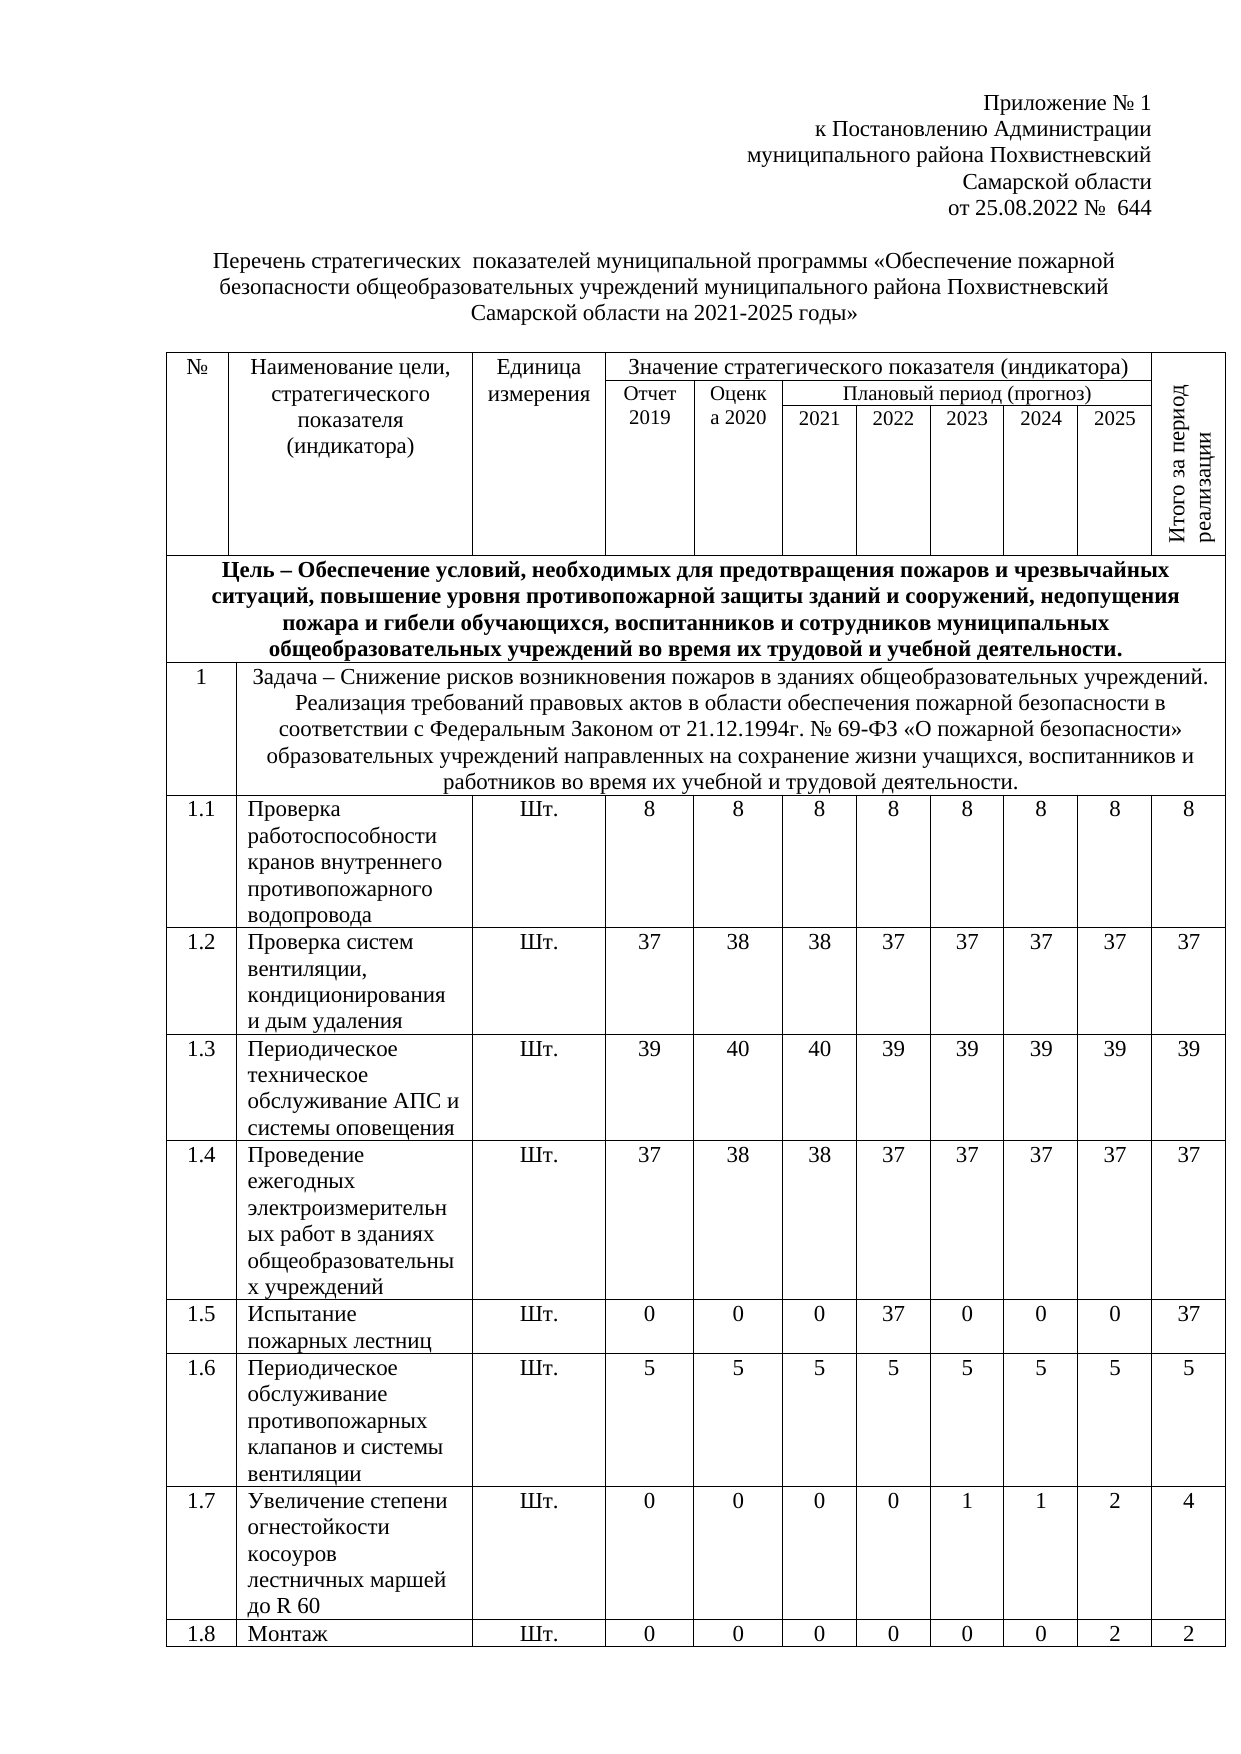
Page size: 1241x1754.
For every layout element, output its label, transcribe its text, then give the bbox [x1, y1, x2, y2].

table_cell 0 [857, 1620, 930, 1646]
table_cell 1.2 [167, 928, 236, 1034]
table_cell 1.5 [167, 1300, 236, 1353]
table_header Единица измерения [473, 353, 605, 555]
table_cell 0 [606, 1300, 693, 1353]
table_cell 2025 [1078, 406, 1151, 555]
table_cell 37 [606, 1141, 693, 1299]
table_cell Периодическое техническое обслуживание АПС и системы оповещения [237, 1035, 472, 1140]
table_cell 2 [1152, 1620, 1225, 1646]
table_cell 39 [931, 1035, 1003, 1140]
text к Постановлению Администрации [177, 115, 1152, 141]
table_cell 5 [694, 1354, 782, 1486]
table_cell 38 [783, 1141, 856, 1299]
table_cell 5 [1152, 1354, 1225, 1486]
table_cell 39 [1152, 1035, 1225, 1140]
table_cell 2022 [857, 406, 930, 555]
table_cell Задача – Снижение рисков возникновения пожаров в зданиях общеобразовательных учреждений. Реализация требований правовых актов в области обеспечения пожарной безопасности в соответствии с Федеральным Законом от 21.12.1994г. № 69-ФЗ «О пожарной безопасности» образовательных учреждений направленных на сохранение жизни учащихся, воспитанников и работников во время их учебной и трудовой деятельности. [237, 663, 1225, 794]
table_cell 0 [783, 1620, 856, 1646]
table_cell Шт. [473, 1300, 605, 1353]
table_cell Отчет 2019 [606, 381, 694, 555]
table_cell Увеличение степени огнестойкости косоуров лестничных маршей до R 60 [237, 1487, 472, 1619]
table_cell 40 [694, 1035, 782, 1140]
table_cell 5 [1078, 1354, 1151, 1486]
table_cell 38 [694, 1141, 782, 1299]
table_cell 8 [1152, 796, 1225, 927]
table_cell 1.7 [167, 1487, 236, 1619]
table_cell 0 [931, 1620, 1003, 1646]
table_cell 0 [694, 1300, 782, 1353]
table_cell 1 [167, 663, 236, 794]
table_cell 5 [783, 1354, 856, 1486]
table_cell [237, 1620, 472, 1646]
table_header Итого за период реализации [1152, 353, 1225, 555]
table_cell 2 [1078, 1620, 1151, 1646]
table_cell 0 [694, 1487, 782, 1619]
table_cell 37 [857, 928, 930, 1034]
table_cell 8 [606, 796, 693, 927]
table_cell Шт. [473, 928, 605, 1034]
table_cell 8 [931, 796, 1003, 927]
table_cell 0 [694, 1620, 782, 1646]
table_cell 8 [1078, 796, 1151, 927]
table_cell Испытание пожарных лестниц [237, 1300, 472, 1353]
table_cell 8 [783, 796, 856, 927]
table_cell Шт. [473, 1141, 605, 1299]
table_cell Цель – Обеспечение условий, необходимых для предотвращения пожаров и чрезвычайных ситуаций, повышение уровня противопожарной защиты зданий и сооружений, недопущения пожара и гибели обучающихся, воспитанников и сотрудников муниципальных общеобразовательных учреждений во время их трудовой и учебной деятельности. [167, 556, 1225, 662]
table_cell 38 [783, 928, 856, 1034]
table_cell Шт. [473, 796, 605, 927]
table_cell 5 [931, 1354, 1003, 1486]
text Приложение № 1 [177, 89, 1152, 115]
table_cell Проверка работоспособности кранов внутреннего противопожарного водопровода [237, 796, 472, 927]
table_cell 4 [1152, 1487, 1225, 1619]
table_cell 37 [1004, 1141, 1077, 1299]
table_cell 8 [1004, 796, 1077, 927]
text Перечень стратегических показателей муниципальной программы «Обеспечение пожарной безопасности общеобразовательных учреждений муниципального района Похвистневский Самарской области на 2021-2025 годы» [177, 247, 1152, 326]
table_cell 0 [783, 1300, 856, 1353]
table_cell Шт. [473, 1035, 605, 1140]
table_cell 1.8 [167, 1620, 236, 1646]
table_cell 0 [931, 1300, 1003, 1353]
table_cell 1 [1004, 1487, 1077, 1619]
table_cell 37 [606, 928, 693, 1034]
table_cell 1 [931, 1487, 1003, 1619]
table_cell 1.6 [167, 1354, 236, 1486]
table_cell 37 [931, 928, 1003, 1034]
table_cell 1.4 [167, 1141, 236, 1299]
text муниципального района Похвистневский [177, 141, 1152, 168]
table_cell Проверка систем вентиляции, кондиционирования и дым удаления [237, 928, 472, 1034]
table_cell 2023 [931, 406, 1003, 555]
table_cell Плановый период (прогноз) [783, 381, 1151, 405]
table_cell 2 [1078, 1487, 1151, 1619]
table_cell 0 [1078, 1300, 1151, 1353]
table_cell 5 [606, 1354, 693, 1486]
table_cell 38 [694, 928, 782, 1034]
table_cell 37 [1152, 928, 1225, 1034]
table_cell 8 [857, 796, 930, 927]
table_cell 0 [783, 1487, 856, 1619]
table_cell 8 [694, 796, 782, 927]
table_cell 5 [857, 1354, 930, 1486]
table_cell 39 [1078, 1035, 1151, 1140]
table_cell 37 [857, 1141, 930, 1299]
table_cell 1.1 [167, 796, 236, 927]
table_cell 37 [1152, 1300, 1225, 1353]
table_header Значение стратегического показателя (индикатора) [606, 353, 1151, 379]
table_cell 5 [1004, 1354, 1077, 1486]
table_cell Шт. [473, 1354, 605, 1486]
table_cell 0 [1004, 1300, 1077, 1353]
table_cell 39 [606, 1035, 693, 1140]
table_cell 0 [1004, 1620, 1077, 1646]
table_cell 0 [606, 1487, 693, 1619]
table_header № [167, 353, 228, 555]
table_cell Оценка 2020 [695, 381, 782, 555]
table_cell 37 [1078, 928, 1151, 1034]
table_cell 2024 [1004, 406, 1077, 555]
table_cell 37 [857, 1300, 930, 1353]
table_cell 0 [606, 1620, 693, 1646]
table_cell 2021 [783, 406, 856, 555]
text от 25.08.2022 № 644 [177, 194, 1152, 220]
table_cell Шт. [473, 1487, 605, 1619]
table_cell 37 [1078, 1141, 1151, 1299]
text Самарской области [177, 168, 1152, 194]
table_cell 37 [931, 1141, 1003, 1299]
table_cell Проведение ежегодных электроизмерительных работ в зданиях общеобразовательных учреждений [237, 1141, 472, 1299]
table_cell 37 [1152, 1141, 1225, 1299]
table_cell Периодическое обслуживание противопожарных клапанов и системы вентиляции [237, 1354, 472, 1486]
table_cell 0 [857, 1487, 930, 1619]
table_cell Шт. [473, 1620, 605, 1646]
table_cell 40 [783, 1035, 856, 1140]
table_header Наименование цели, стратегического показателя (индикатора) [229, 353, 472, 555]
table_cell 39 [857, 1035, 930, 1140]
table_cell 1.3 [167, 1035, 236, 1140]
table_cell 39 [1004, 1035, 1077, 1140]
table_cell 37 [1004, 928, 1077, 1034]
